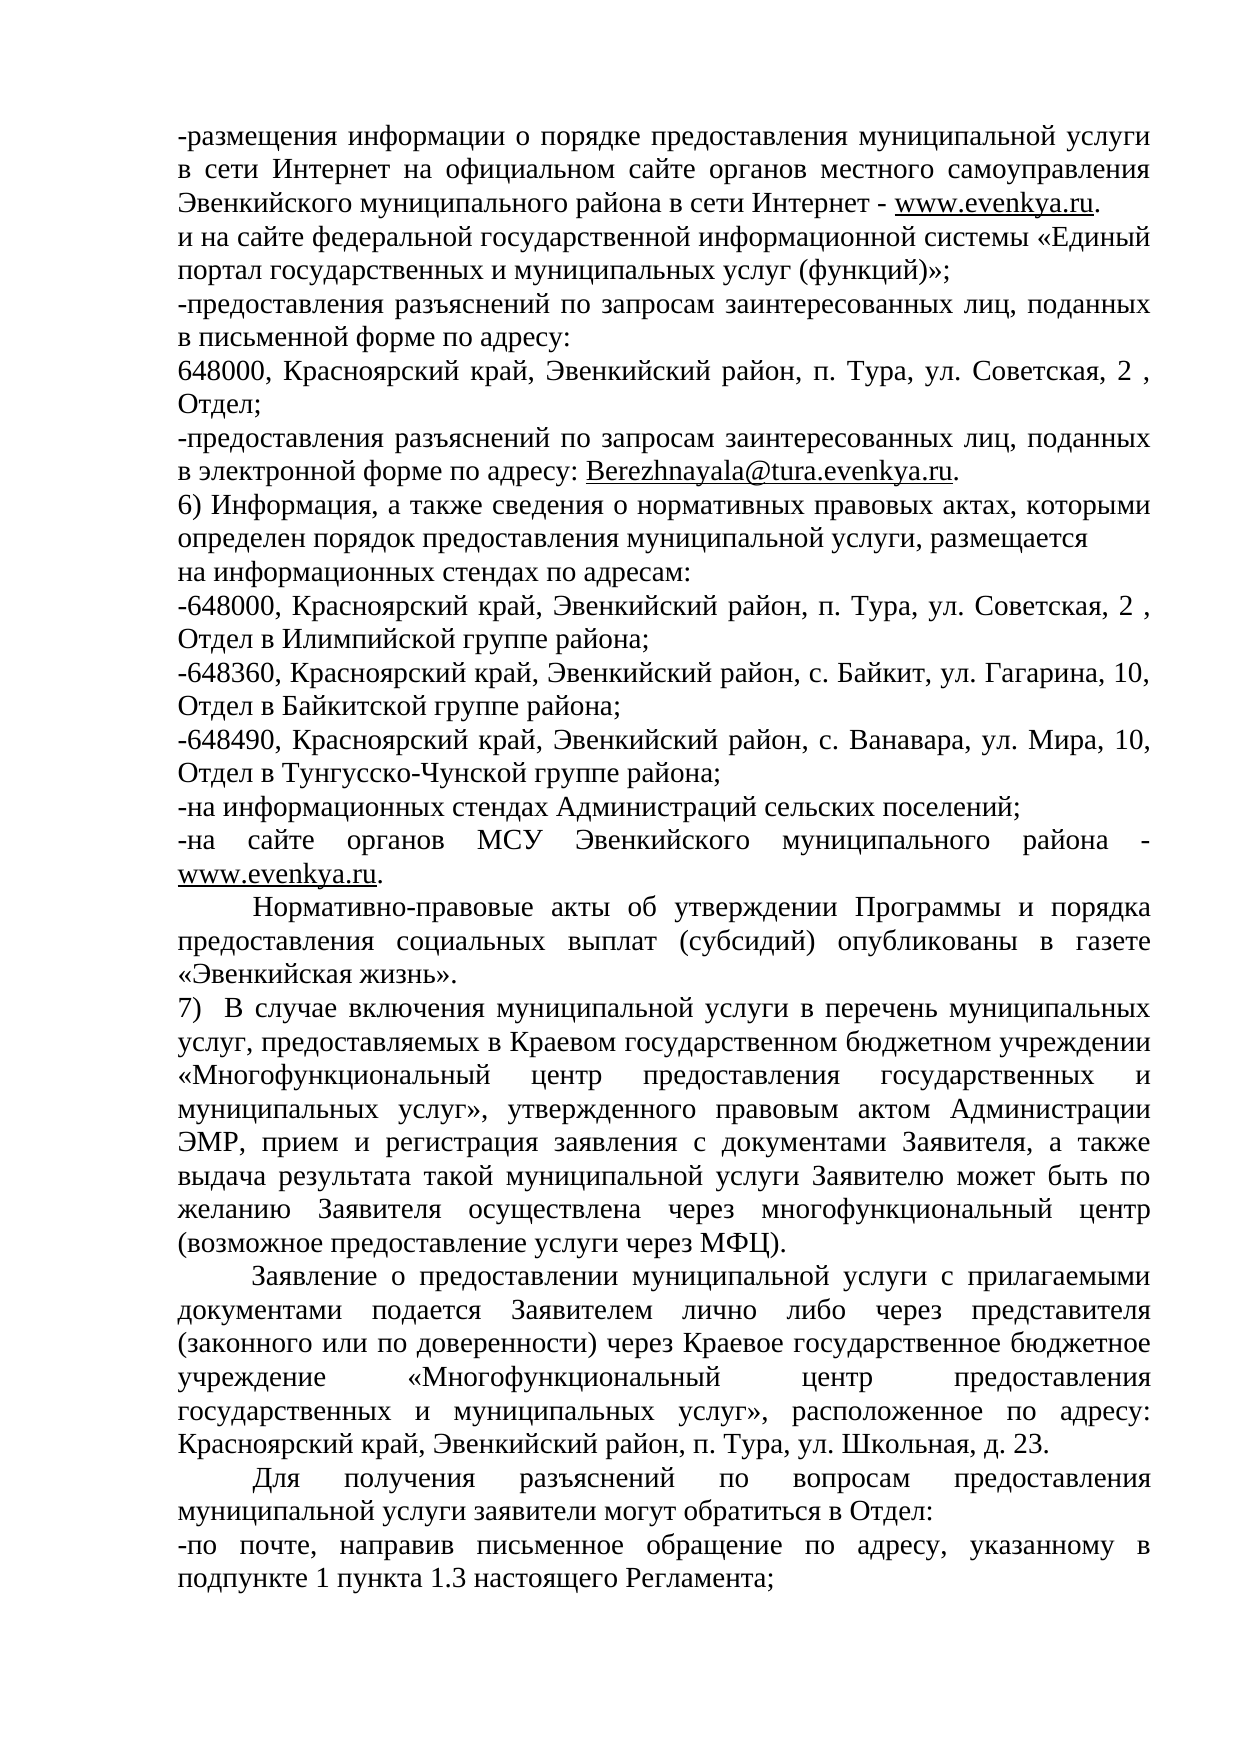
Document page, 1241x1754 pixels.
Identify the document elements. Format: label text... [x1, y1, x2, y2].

text -предоставления разъяснений по запросам заинтересованных лиц, поданных в письменной форме по адресу: [177, 286, 1152, 353]
text 6) Информация, а также сведения о нормативных правовых актах, которыми определен порядок предоставления муниципальной услуги, размещается [177, 487, 1152, 554]
text -на информационных стендах Администраций сельских поселений; [177, 789, 1152, 822]
text и на сайте федеральной государственной информационной системы «Единый портал государственных и муниципальных услуг (функций)»; [177, 219, 1152, 286]
text на информационных стендах по адресам: [177, 554, 1152, 588]
text -648490, Красноярский край, Эвенкийский район, с. Ванавара, ул. Мира, 10, Отдел в Тунгусско-Чунской группе района; [177, 722, 1152, 789]
text Заявление о предоставлении муниципальной услуги с прилагаемыми документами подается Заявителем лично либо через представителя (законного или по доверенности) через Краевое государственное бюджетное учреждение «Многофункциональный центр предоставления государственных и муниципальных услуг», расположенное по адресу: Красноярский край, Эвенкийский район, п. Тура, ул. Школьная, д. 23. [177, 1258, 1152, 1460]
text -по почте, направив письменное обращение по адресу, указанному в подпункте 1 пункта 1.3 настоящего Регламента; [177, 1527, 1152, 1594]
text -648000, Красноярский край, Эвенкийский район, п. Тура, ул. Советская, 2 , Отдел в Илимпийской группе района; [177, 588, 1152, 655]
text -размещения информации о порядке предоставления муниципальной услуги в сети Интернет на официальном сайте органов местного самоуправления Эвенкийского муниципального района в сети Интернет - www.evenkya.ru. [177, 118, 1152, 219]
text -648360, Красноярский край, Эвенкийский район, с. Байкит, ул. Гагарина, 10, Отдел в Байкитской группе района; [177, 655, 1152, 722]
text 7) В случае включения муниципальной услуги в перечень муниципальных услуг, предоставляемых в Краевом государственном бюджетном учреждении «Многофункциональный центр предоставления государственных и муниципальных услуг», утвержденного правовым актом Администрации ЭМР, прием и регистрация заявления с документами Заявителя, а также выдача результата такой муниципальной услуги Заявителю может быть по желанию Заявителя осуществлена через многофункциональный центр (возможное предоставление услуги через МФЦ). [177, 990, 1152, 1258]
text -предоставления разъяснений по запросам заинтересованных лиц, поданных в электронной форме по адресу: Berezhnayala@tura.evenkya.ru. [177, 420, 1152, 487]
text Для получения разъяснений по вопросам предоставления муниципальной услуги заявители могут обратиться в Отдел: [177, 1460, 1152, 1527]
text Нормативно-правовые акты об утверждении Программы и порядка предоставления социальных выплат (субсидий) опубликованы в газете «Эвенкийская жизнь». [177, 889, 1152, 990]
text 648000, Красноярский край, Эвенкийский район, п. Тура, ул. Советская, 2 , Отдел; [177, 353, 1152, 420]
text -на сайте органов МСУ Эвенкийского муниципального района - www.evenkya.ru. [177, 822, 1152, 889]
